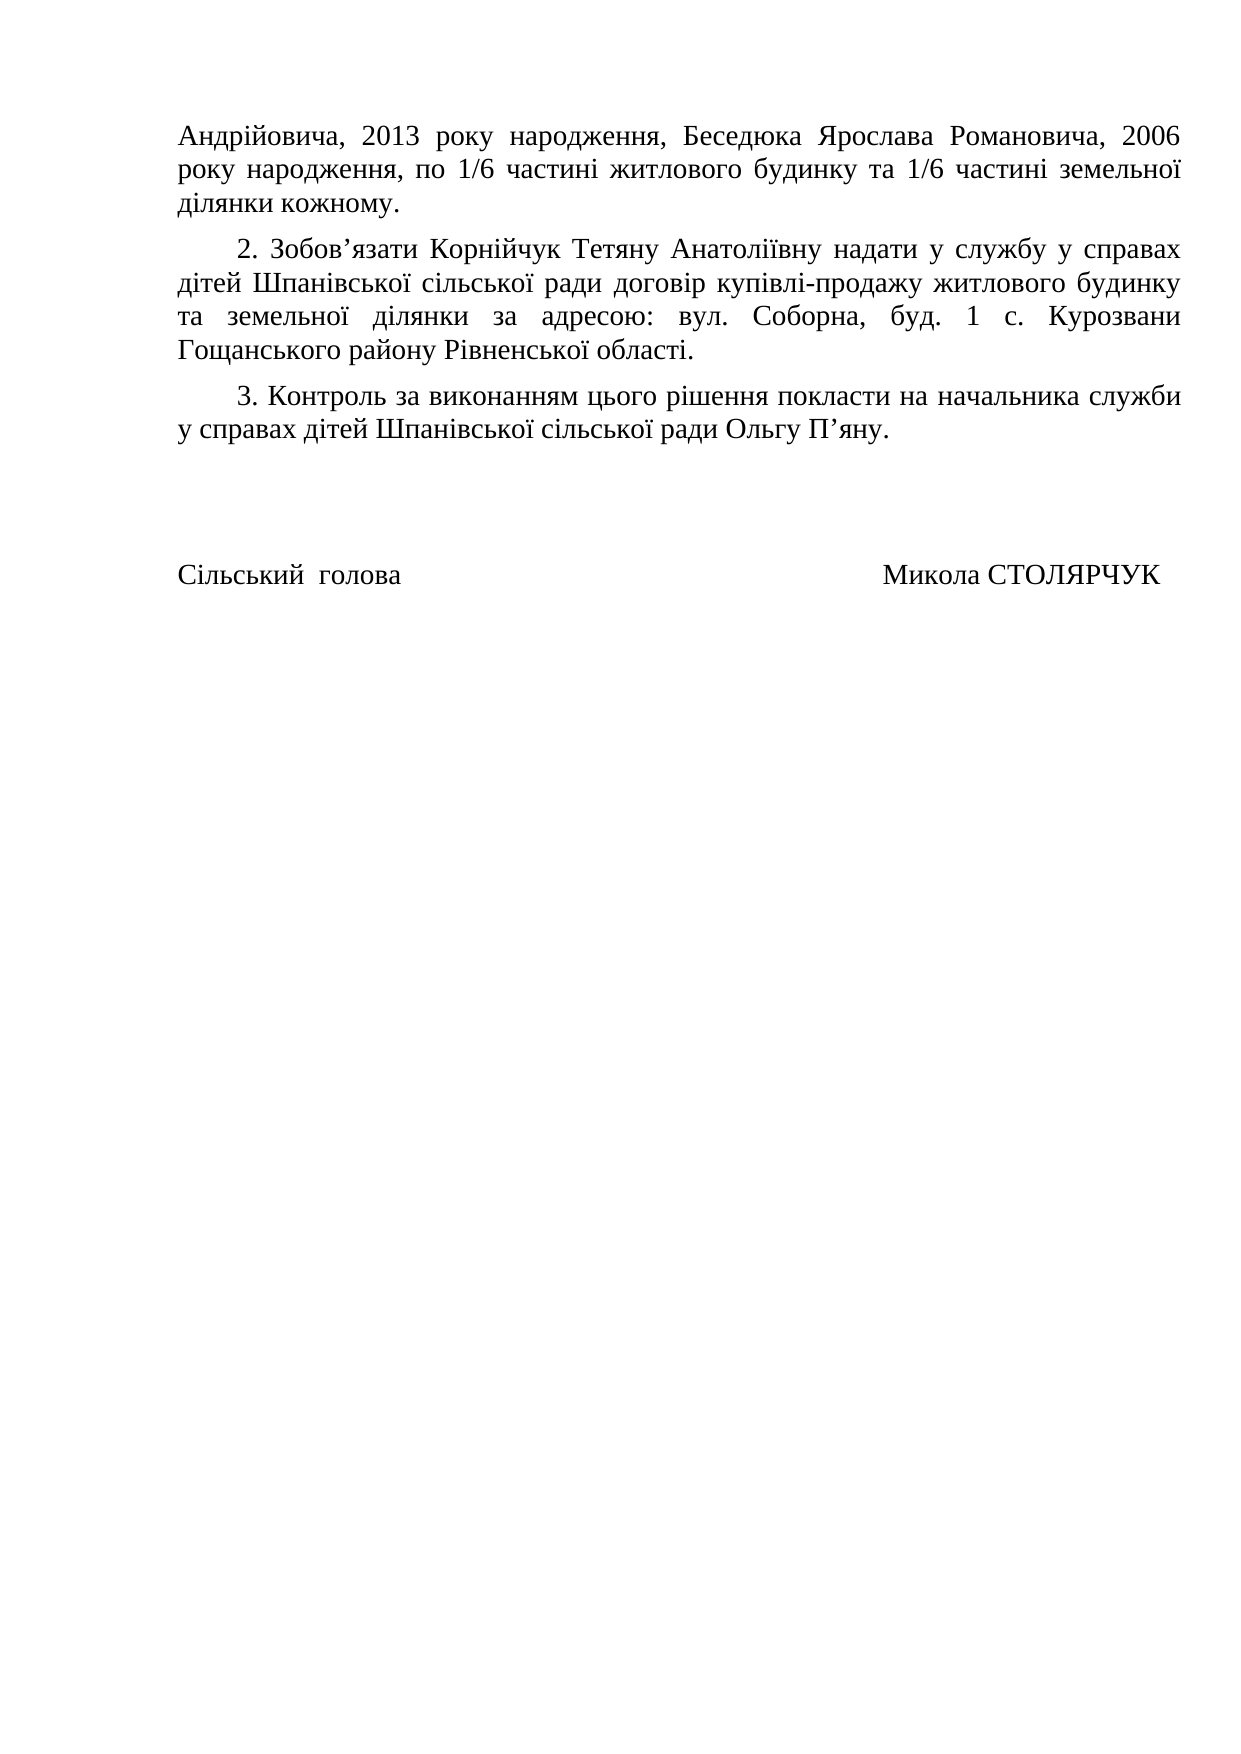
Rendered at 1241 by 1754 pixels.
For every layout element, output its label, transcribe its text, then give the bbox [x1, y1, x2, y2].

text Сільський голова Микола СТОЛЯРЧУК [177, 557, 1181, 591]
text 2. Зобов’язати Корнійчук Тетяну Анатоліївну надати у службу у справах дітей Шпанівської сільської ради договір купівлі-продажу житлового будинку та земельної ділянки за адресою: вул. Соборна, буд. 1 с. Курозвани Гощанського району Рівненської області. [177, 231, 1181, 365]
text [177, 118, 1181, 219]
text 3. Контроль за виконанням цього рішення покласти на начальника служби у справах дітей Шпанівської сільської ради Ольгу П’яну. [177, 378, 1181, 445]
